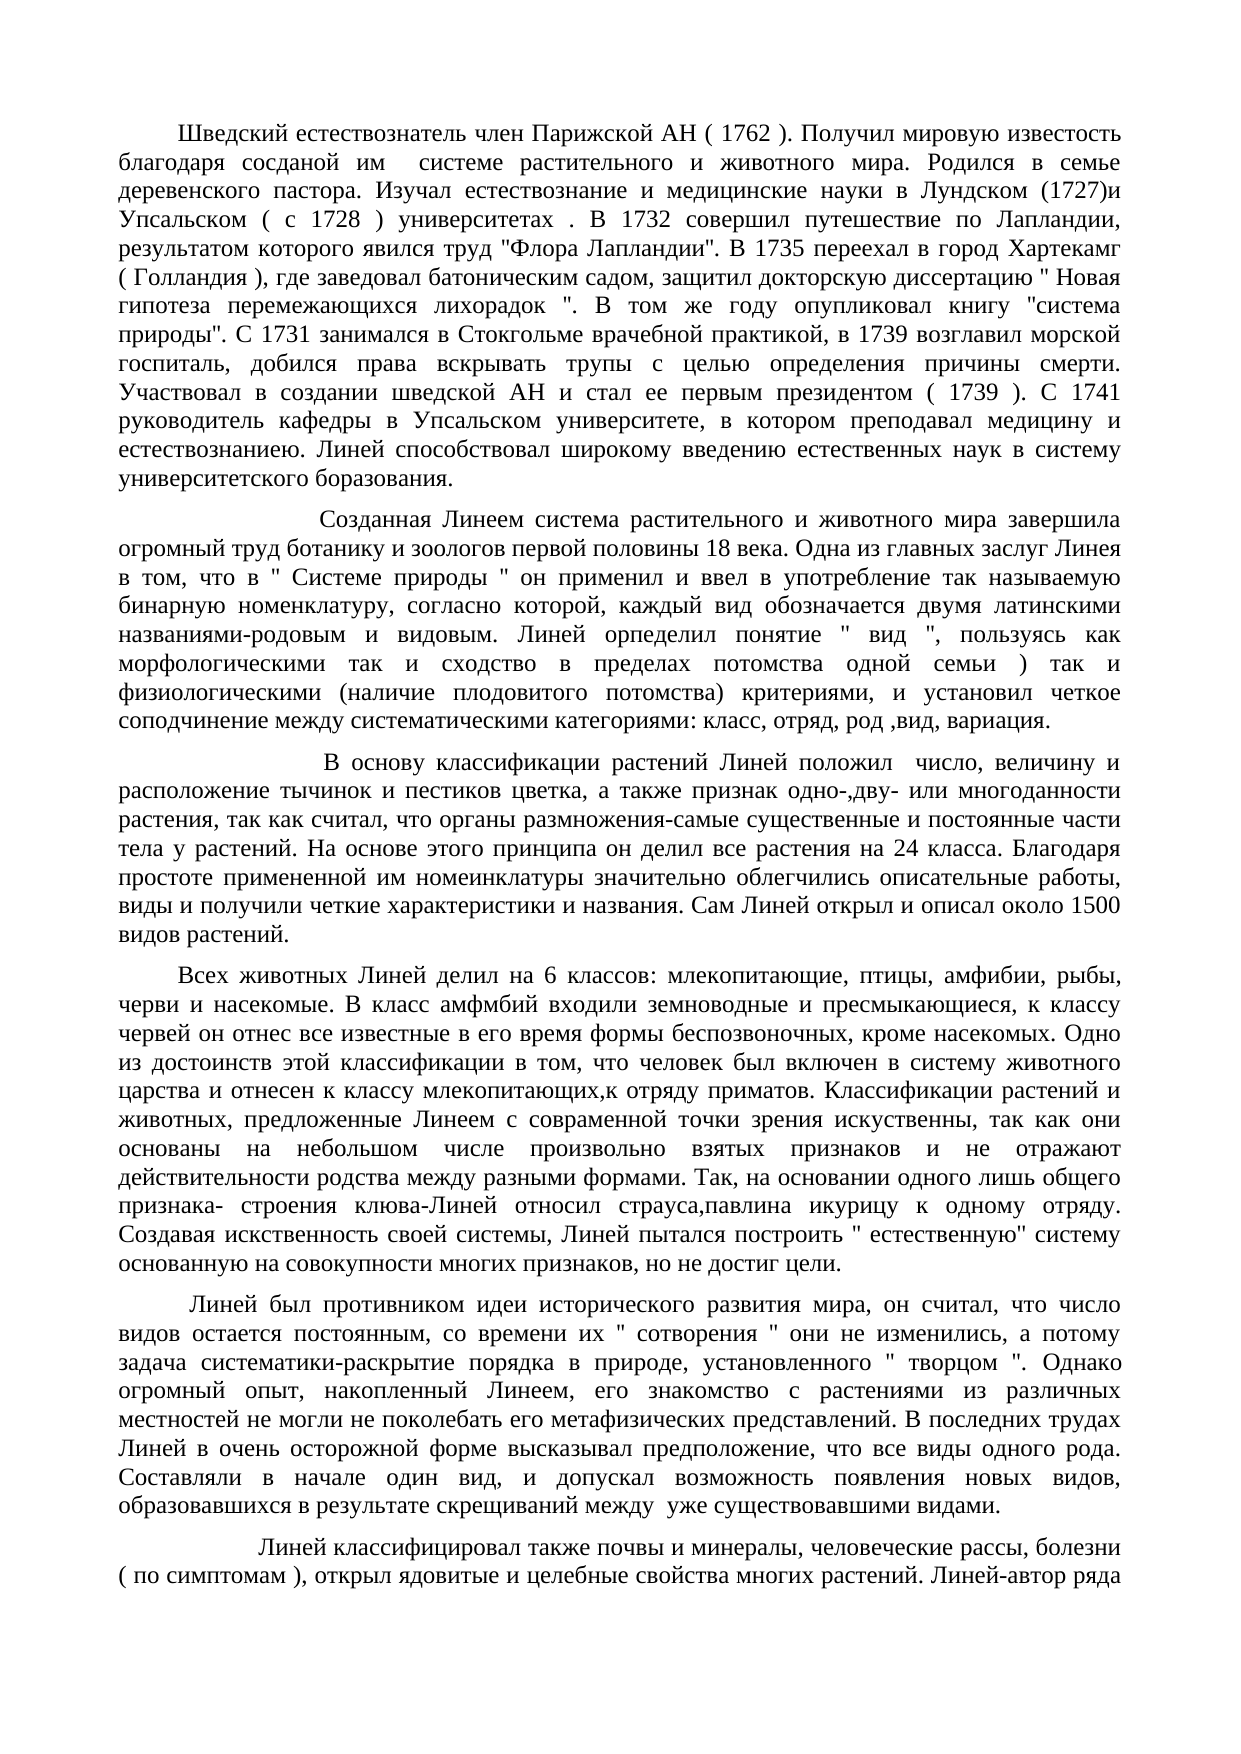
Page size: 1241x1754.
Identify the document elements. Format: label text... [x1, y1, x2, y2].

text В основу классификации растений Линей положил число, величину и расположение тычинок и пестиков цветка, а также признак одно-,дву- или многоданности растения, так как считал, что органы размножения-самые существенные и постоянные части тела у растений. На основе этого принципа он делил все растения на 24 класса. Благодаря простоте примененной им номеинклатуры значительно облегчились описательные работы, виды и получили четкие характеристики и названия. Сам Линей открыл и описал около 1500 видов растений. [118, 747, 1122, 948]
text Шведский естествознатель член Парижской АН ( 1762 ). Получил мировую известость благодаря сосданой им системе растительного и животного мира. Родился в семье деревенского пастора. Изучал естествознание и медицинские науки в Лундском (1727)и Упсальском ( с 1728 ) университетах . В 1732 совершил путешествие по Лапландии, результатом которого явился труд ''Флора Лапландии''. В 1735 переехал в город Хартекамг ( Голландия ), где заведовал батоническим садом, защитил докторскую диссертацию '' Новая гипотеза перемежающихся лихорадок ''. В том же году опупликовал книгу ''система природы''. С 1731 занимался в Стокгольме врачебной практикой, в 1739 возглавил морской госпиталь, добился права вскрывать трупы с целью определения причины смерти. Участвовал в создании шведской АН и стал ее первым президентом ( 1739 ). С 1741 руководитель кафедры в Упсальском университете, в котором преподавал медицину и естествознаниею. Линей способствовал широкому введению естественных наук в систему университетского боразования. [118, 118, 1122, 492]
text Всех животных Линей делил на 6 классов: млекопитающие, птицы, амфибии, рыбы, черви и насекомые. В класс амфмбий входили земноводные и пресмыкающиеся, к классу червей он отнес все известные в его время формы беспозвоночных, кроме насекомых. Одно из достоинств этой классификации в том, что человек был включен в систему животного царства и отнесен к классу млекопитающих,к отряду приматов. Классификации растений и животных, предложенные Линеем с совраменной точки зрения искуственны, так как они основаны на небольшом числе произвольно взятых признаков и не отражают действительности родства между разными формами. Так, на основании одного лишь общего признака- строения клюва-Линей относил страуса,павлина икурицу к одному отряду. Создавая искственность своей системы, Линей пытался построить '' естественную'' систему основанную на совокупности многих признаков, но не достиг цели. [118, 961, 1122, 1277]
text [118, 1532, 1122, 1589]
text Созданная Линеем система растительного и животного мира завершила огромный труд ботанику и зоологов первой половины 18 века. Одна из главных заслуг Линея в том, что в '' Системе природы '' он применил и ввел в употребление так называемую бинарную номенклатуру, согласно которой, каждый вид обозначается двумя латинскими названиями-родовым и видовым. Линей орпеделил понятие '' вид '', пользуясь как морфологическими так и сходство в пределах потомства одной семьи ) так и физиологическими (наличие плодовитого потомства) критериями, и установил четкое соподчинение между систематическими категориями: класс, отряд, род ,вид, вариация. [118, 504, 1122, 734]
text Линей был противником идеи исторического развития мира, он считал, что число видов остается постоянным, со времени их '' сотворения '' они не изменились, а потому задача систематики-раскрытие порядка в природе, установленного '' творцом ''. Однако огромный опыт, накопленный Линеем, его знакомство с растениями из различных местностей не могли не поколебать его метафизических представлений. В последних трудах Линей в очень осторожной форме высказывал предположение, что все виды одного рода. Составляли в начале один вид, и допускал возможность появления новых видов, образовавшихся в результате скрещиваний между уже существовавшими видами. [118, 1289, 1122, 1519]
